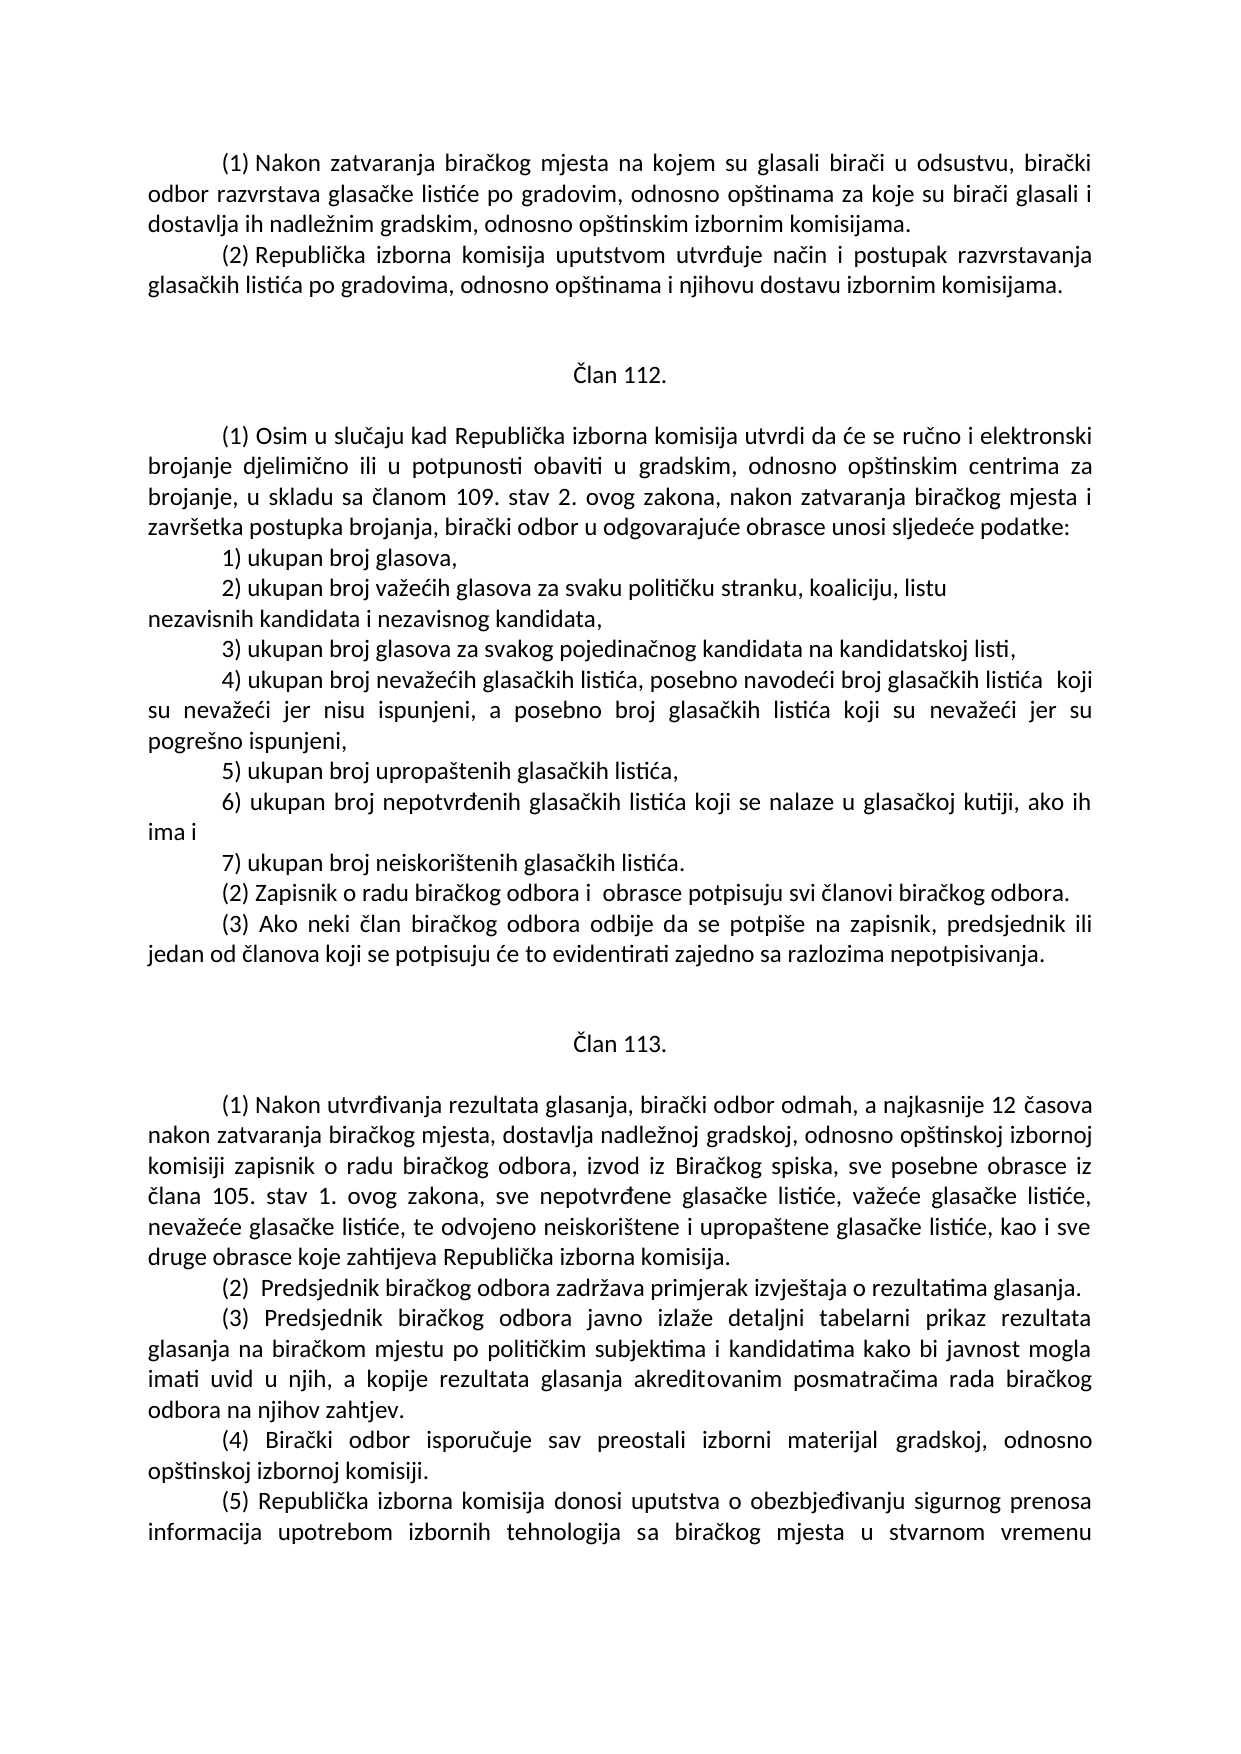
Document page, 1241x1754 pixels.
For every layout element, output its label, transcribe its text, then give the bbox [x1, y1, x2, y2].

list Republička izborna komisija uputstvom utvrđuje način i postupak razvrstavanja glasačkih listića po gradovima, odnosno opštinama i njihovu dostavu izbornim komisijama. [148, 239, 1093, 300]
list Nakon zatvaranja biračkog mjesta na kojem su glasali birači u odsustvu, birački odbor razvrstava glasačke listiće po gradovim, odnosno opštinama za koje su birači glasali i dostavlja ih nadležnim gradskim, odnosno opštinskim izbornim komisijama. [148, 148, 1093, 239]
text (4) Birački odbor isporučuje sav preostali izborni materijal gradskoj, odnosno opštinskoj izbornoj komisiji. [148, 1424, 1093, 1486]
text 6) ukupan broj nepotvrđenih glasačkih listića koji se nalaze u glasačkoj kutiji, ako ih ima i [148, 786, 1093, 847]
text (3) Ako neki član biračkog odbora odbije da se potpiše na zapisnik, predsjednik ili jedan od članova koji se potpisuju će to evidentirati zajedno sa razlozima nepotpisivanja. [148, 908, 1093, 969]
text 7) ukupan broj neiskorištenih glasačkih listića. [148, 847, 1093, 878]
text nezavisnih kandidata i nezavisnog kandidata, [148, 603, 1093, 633]
text (2) Zapisnik o radu biračkog odbora i obrasce potpisuju svi članovi biračkog odbora. [148, 878, 1093, 908]
text (1) Osim u slučaju kad Republička izborna komisija utvrdi da će se ručno i elektronski brojanje djelimično ili u potpunosti obaviti u gradskim, odnosno opštinskim centrima za brojanje, u skladu sa članom 109. stav 2. ovog zakona, nakon zatvaranja biračkog mjesta i završetka postupka brojanja, birački odbor u odgovarajuće obrasce unosi sljedeće podatke: [148, 420, 1093, 542]
text Član 113. [148, 1028, 1093, 1058]
text Član 112. [148, 359, 1093, 389]
text 1) ukupan broj glasova, [148, 542, 1093, 572]
text 4) ukupan broj nevažećih glasačkih listića, posebno navodeći broj glasačkih listića koji su nevažeći jer nisu ispunjeni, a posebno broj glasačkih listića koji su nevažeći jer su pogrešno ispunjeni, [148, 664, 1093, 756]
text 2) ukupan broj važećih glasova za svaku političku stranku, koaliciju, listu [148, 572, 1093, 603]
text 3) ukupan broj glasova za svakog pojedinačnog kandidata na kandidatskoj listi, [148, 633, 1093, 664]
text (3) Predsjednik biračkog odbora javno izlaže detaljni tabelarni prikaz rezultata glasanja na biračkom mjestu po političkim subjektima i kandidatima kako bi javnost mogla imati uvid u njih, a kopije rezultata glasanja akreditovanim posmatračima rada biračkog odbora na njihov zahtjev. [148, 1302, 1093, 1424]
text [148, 1486, 1093, 1547]
list Nakon utvrđivanja rezultata glasanja, birački odbor odmah, a najkasnije 12 časova nakon zatvaranja biračkog mjesta, dostavlja nadležnoj gradskoj, odnosno opštinskoj izbornoj komisiji zapisnik o radu biračkog odbora, izvod iz Biračkog spiska, sve posebne obrasce iz člana 105. stav 1. ovog zakona, sve nepotvrđene glasačke listiće, važeće glasačke listiće, nevažeće glasačke listiće, te odvojeno neiskorištene i upropaštene glasačke listiće, kao i sve druge obrasce koje zahtijeva Republička izborna komisija. [148, 1089, 1093, 1272]
text 5) ukupan broj upropaštenih glasačkih listića, [148, 756, 1093, 786]
list Predsjednik biračkog odbora zadržava primjerak izvještaja o rezultatima glasanja. [148, 1272, 1093, 1302]
